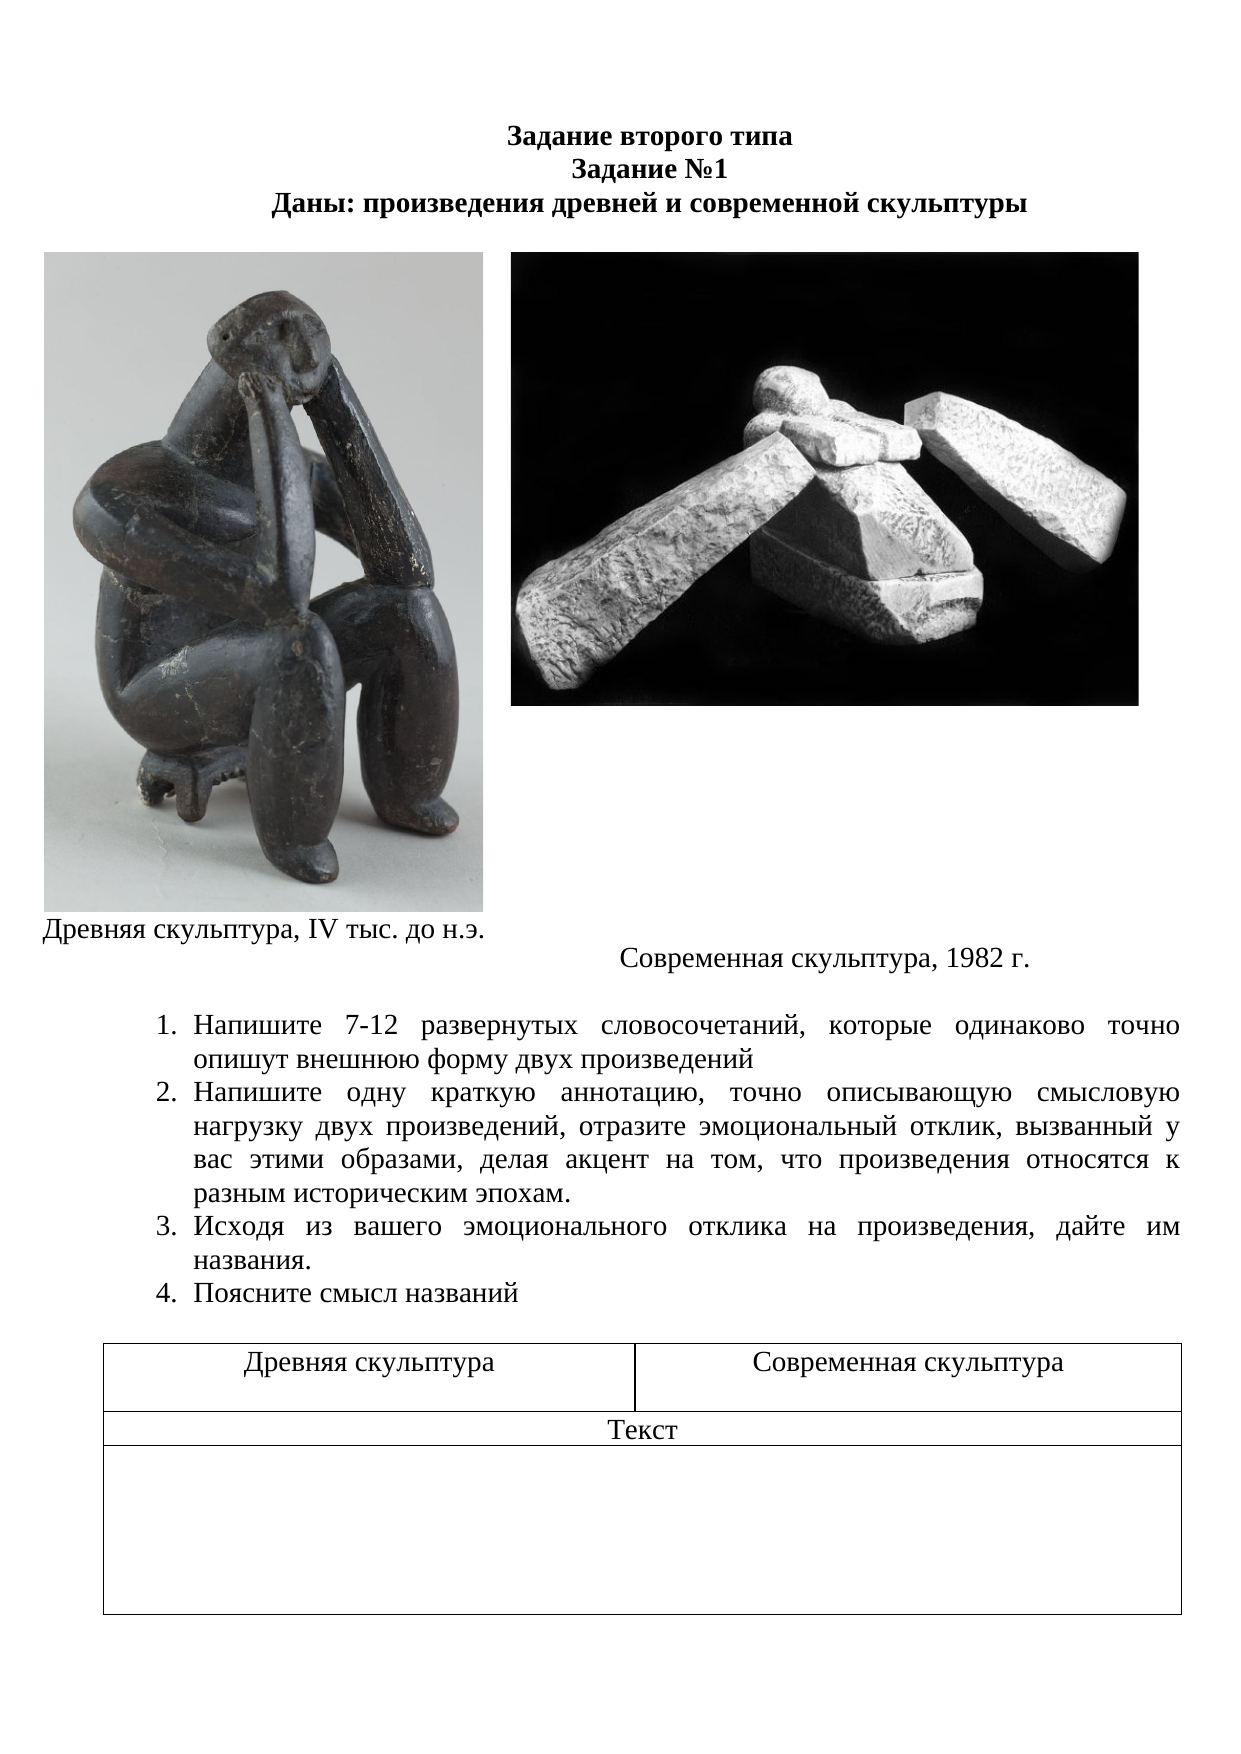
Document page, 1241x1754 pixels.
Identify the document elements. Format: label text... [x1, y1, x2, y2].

text Задание №1 [118, 152, 1181, 185]
picture [44, 252, 484, 912]
table_header Современная скульптура [636, 1344, 1181, 1411]
picture [510, 252, 1139, 706]
table_header Древняя скульптура [104, 1344, 634, 1411]
list Напишите одну краткую аннотацию, точно описывающую смысловую нагрузку двух произведений, отразите эмоциональный отклик, вызванный у вас этими образами, делая акцент на том, что произведения относятся к разным историческим эпохам. [156, 1074, 1181, 1208]
list Поясните смысл названий [156, 1276, 1181, 1309]
list Напишите 7-12 развернутых словосочетаний, которые одинаково точно опишут внешнюю форму двух произведений [156, 1007, 1181, 1074]
list Исходя из вашего эмоционального отклика на произведения, дайте им названия. [156, 1208, 1181, 1276]
table_header Древняя скульптура, IV тыс. до н.э. [29, 252, 498, 974]
text Задание второго типа [118, 118, 1181, 152]
table_cell [104, 1446, 1181, 1614]
table_cell Текст [104, 1412, 1181, 1445]
table_header Современная скульптура, 1982 г. [498, 252, 1152, 974]
text Даны: произведения древней и современной скульптуры [118, 185, 1181, 219]
